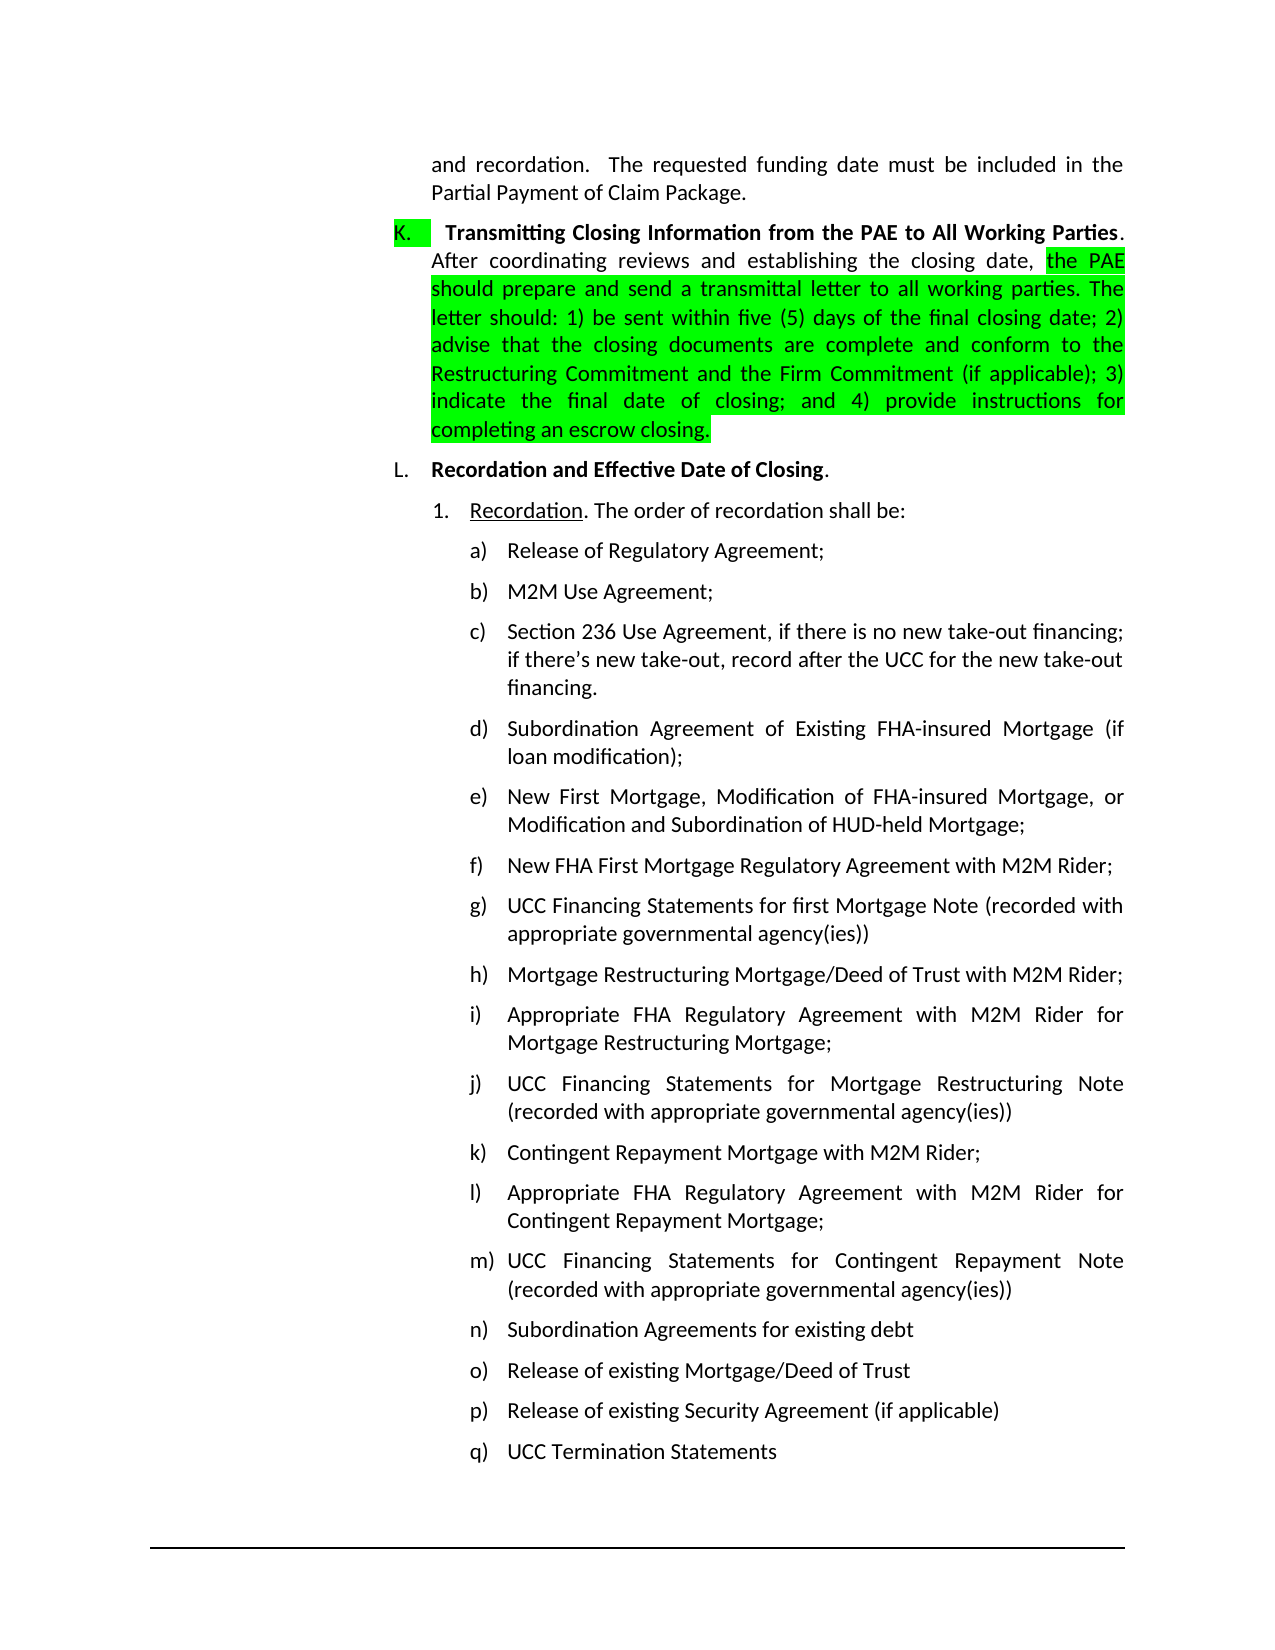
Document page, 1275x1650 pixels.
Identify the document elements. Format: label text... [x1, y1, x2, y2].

list Mortgage Restructuring Mortgage/Deed of Trust with M2M Rider; [469, 960, 1125, 988]
list Release of Regulatory Agreement; [469, 536, 1125, 564]
list Release of existing Mortgage/Deed of Trust [469, 1356, 1125, 1384]
list Recordation and Effective Date of Closing. [394, 455, 1125, 483]
list Recordation. The order of recordation shall be: [432, 496, 1125, 524]
list Contingent Repayment Mortgage with M2M Rider; [469, 1138, 1125, 1166]
list M2M Use Agreement; [469, 577, 1125, 605]
list Subordination Agreements for existing debt [469, 1315, 1125, 1343]
list Appropriate FHA Regulatory Agreement with M2M Rider for Mortgage Restructuring Mortgage; [469, 1001, 1125, 1057]
list New First Mortgage, Modification of FHA-insured Mortgage, or Modification and Subordination of HUD-held Mortgage; [469, 782, 1125, 838]
list Subordination Agreement of Existing FHA-insured Mortgage (if loan modification); [469, 714, 1125, 770]
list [394, 150, 1125, 206]
list UCC Financing Statements for Mortgage Restructuring Note (recorded with appropriate governmental agency(ies)) [469, 1069, 1125, 1125]
list Release of existing Security Agreement (if applicable) [469, 1396, 1125, 1424]
list UCC Financing Statements for Contingent Repayment Note (recorded with appropriate governmental agency(ies)) [469, 1247, 1125, 1303]
list Section 236 Use Agreement, if there is no new take-out financing; if there’s new take-out, record after the UCC for the new take-out financing. [469, 617, 1125, 701]
list UCC Termination Statements [469, 1437, 1125, 1465]
list Transmitting Closing Information from the PAE to All Working Parties. After coordinating reviews and establishing the closing date, the PAE should prepare and send a transmittal letter to all working parties. The letter should: 1) be sent within five (5) days of the final closing date; 2) advise that the closing documents are complete and conform to the Restructuring Commitment and the Firm Commitment (if applicable); 3) indicate the final date of closing; and 4) provide instructions for completing an escrow closing. [394, 218, 1125, 443]
list New FHA First Mortgage Regulatory Agreement with M2M Rider; [469, 851, 1125, 879]
list Appropriate FHA Regulatory Agreement with M2M Rider for Contingent Repayment Mortgage; [469, 1178, 1125, 1234]
list UCC Financing Statements for first Mortgage Note (recorded with appropriate governmental agency(ies)) [469, 891, 1125, 947]
